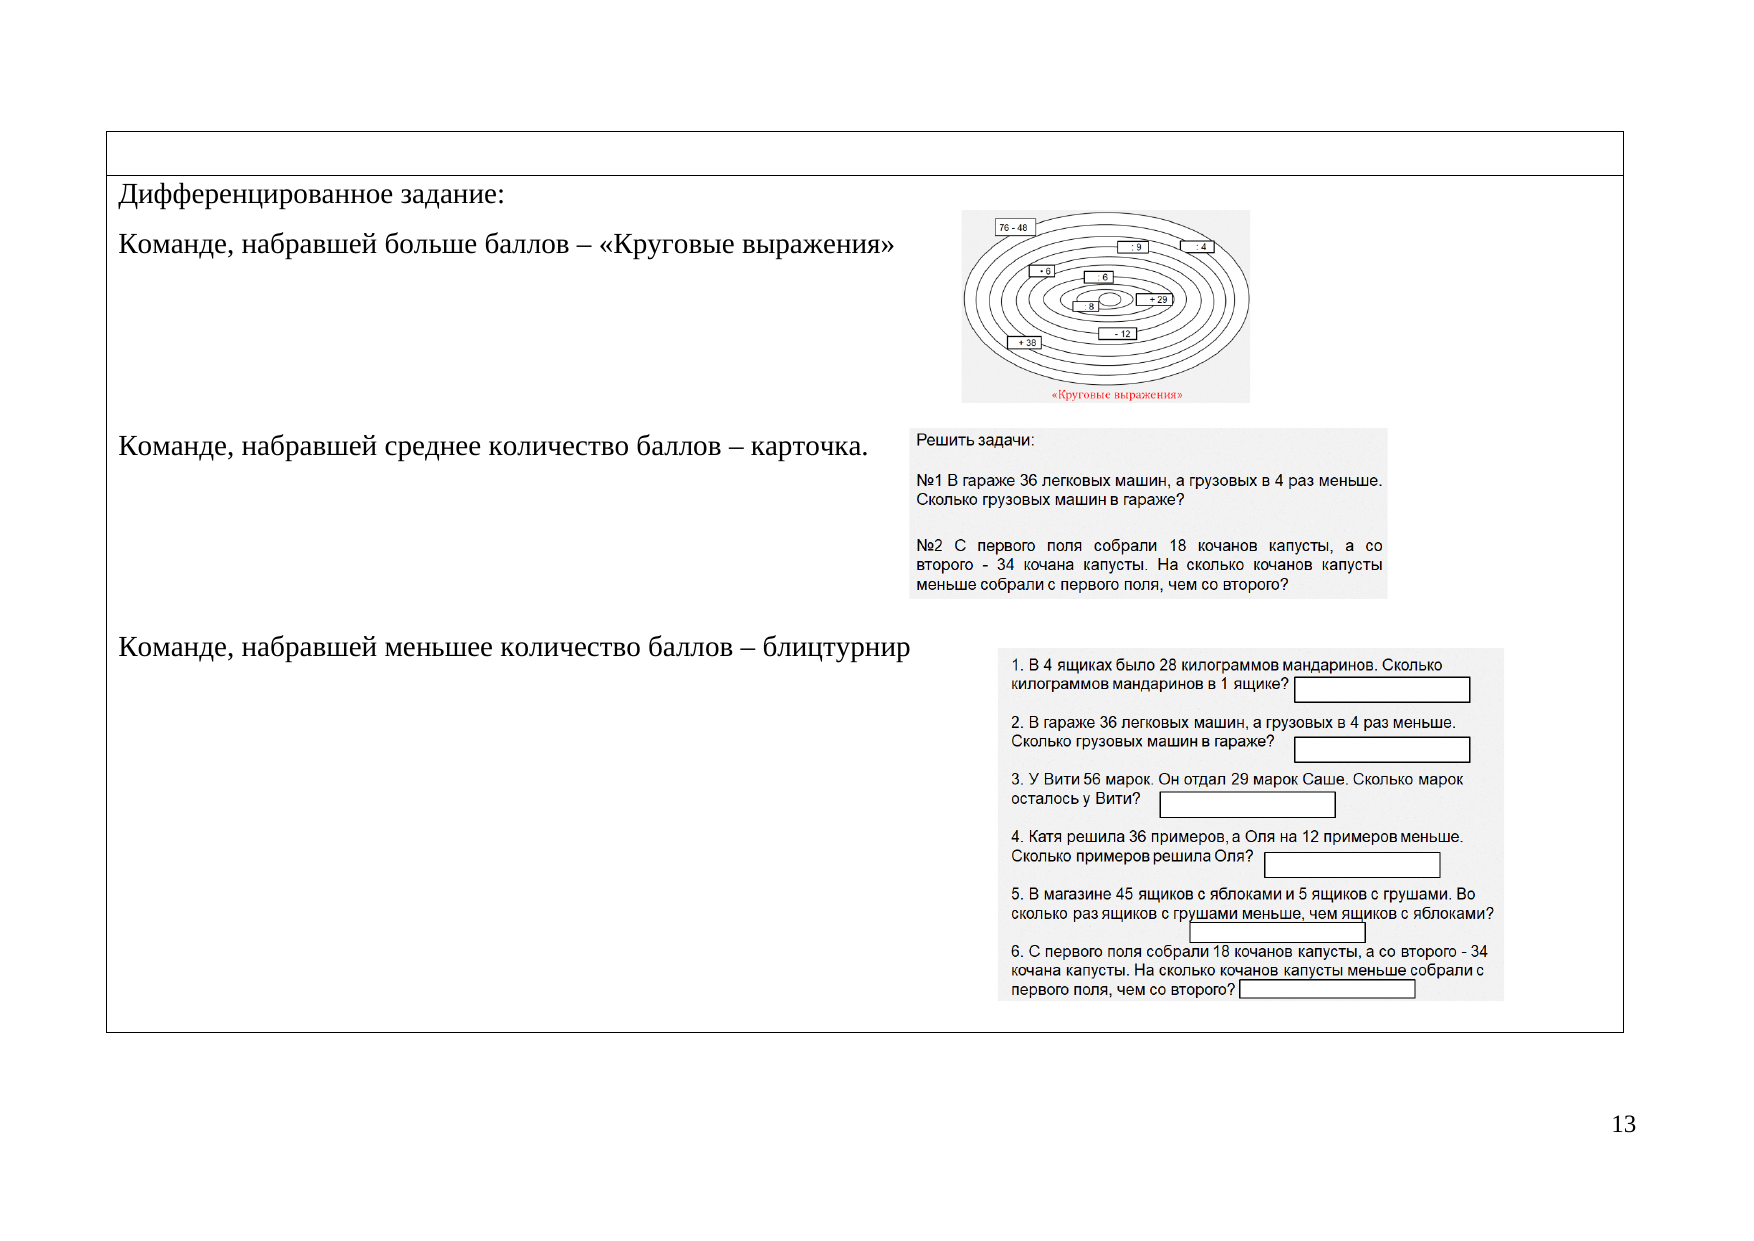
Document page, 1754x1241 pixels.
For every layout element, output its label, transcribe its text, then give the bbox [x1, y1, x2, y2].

picture [997, 648, 1505, 1001]
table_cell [107, 132, 1623, 175]
picture [961, 210, 1250, 403]
table_cell Дифференцированное задание: Команде, набравшей больше баллов – «Круговые выражения» Команде, набравшей среднее количество баллов – карточка. Команде, набравшей меньшее количество баллов – блицтурнир [107, 176, 1623, 1032]
picture [909, 428, 1388, 599]
